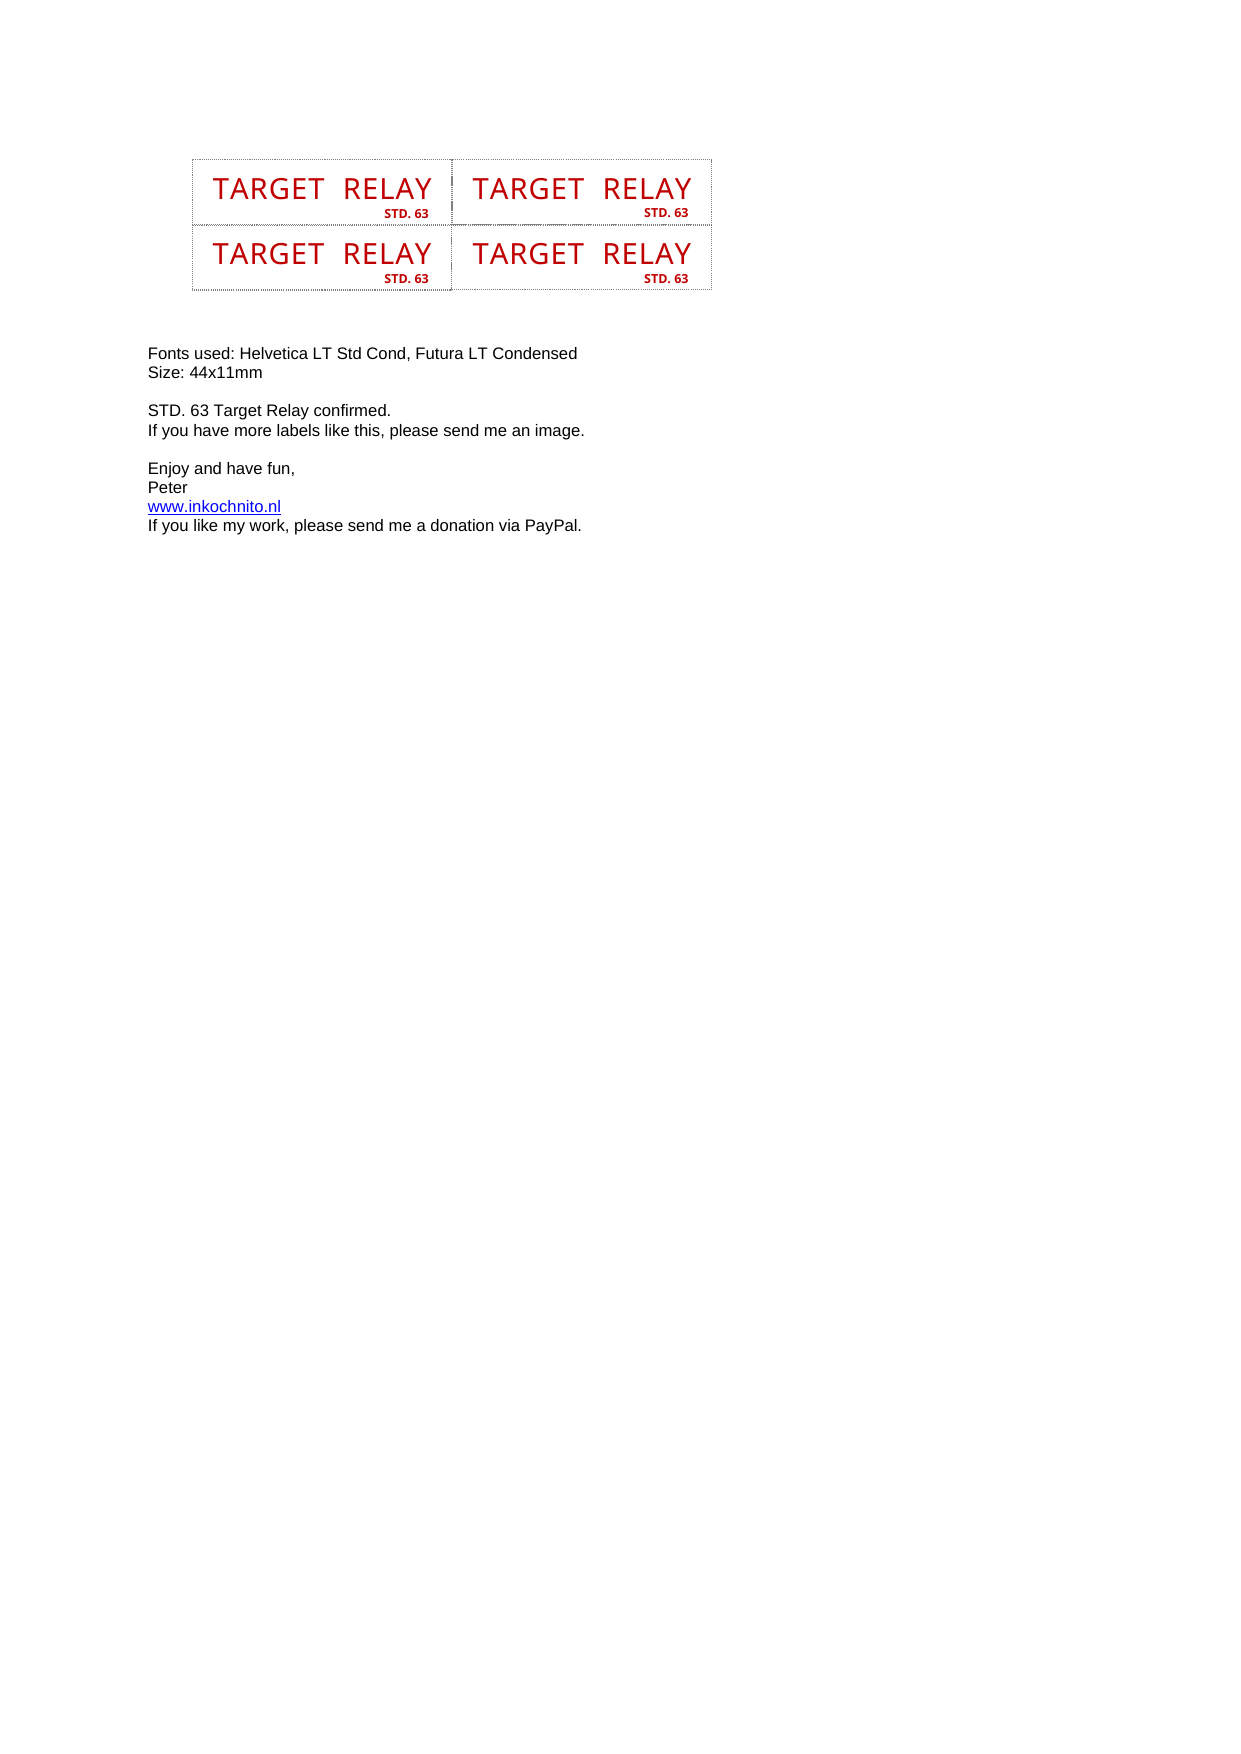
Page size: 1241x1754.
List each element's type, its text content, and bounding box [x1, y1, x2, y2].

text If you like my work, please send me a donation via PayPal. [148, 516, 1093, 535]
text Fonts used: Helvetica LT Std Cond, Futura LT Condensed [148, 344, 1093, 363]
text Enjoy and have fun, [148, 459, 1093, 478]
text www.inkochnito.nl [148, 497, 1093, 516]
text Peter [148, 478, 1093, 497]
text STD. 63 Target Relay confirmed. [148, 401, 1093, 420]
text Size: 44x11mm [148, 363, 1093, 382]
text If you have more labels like this, please send me an image. [148, 420, 1093, 439]
